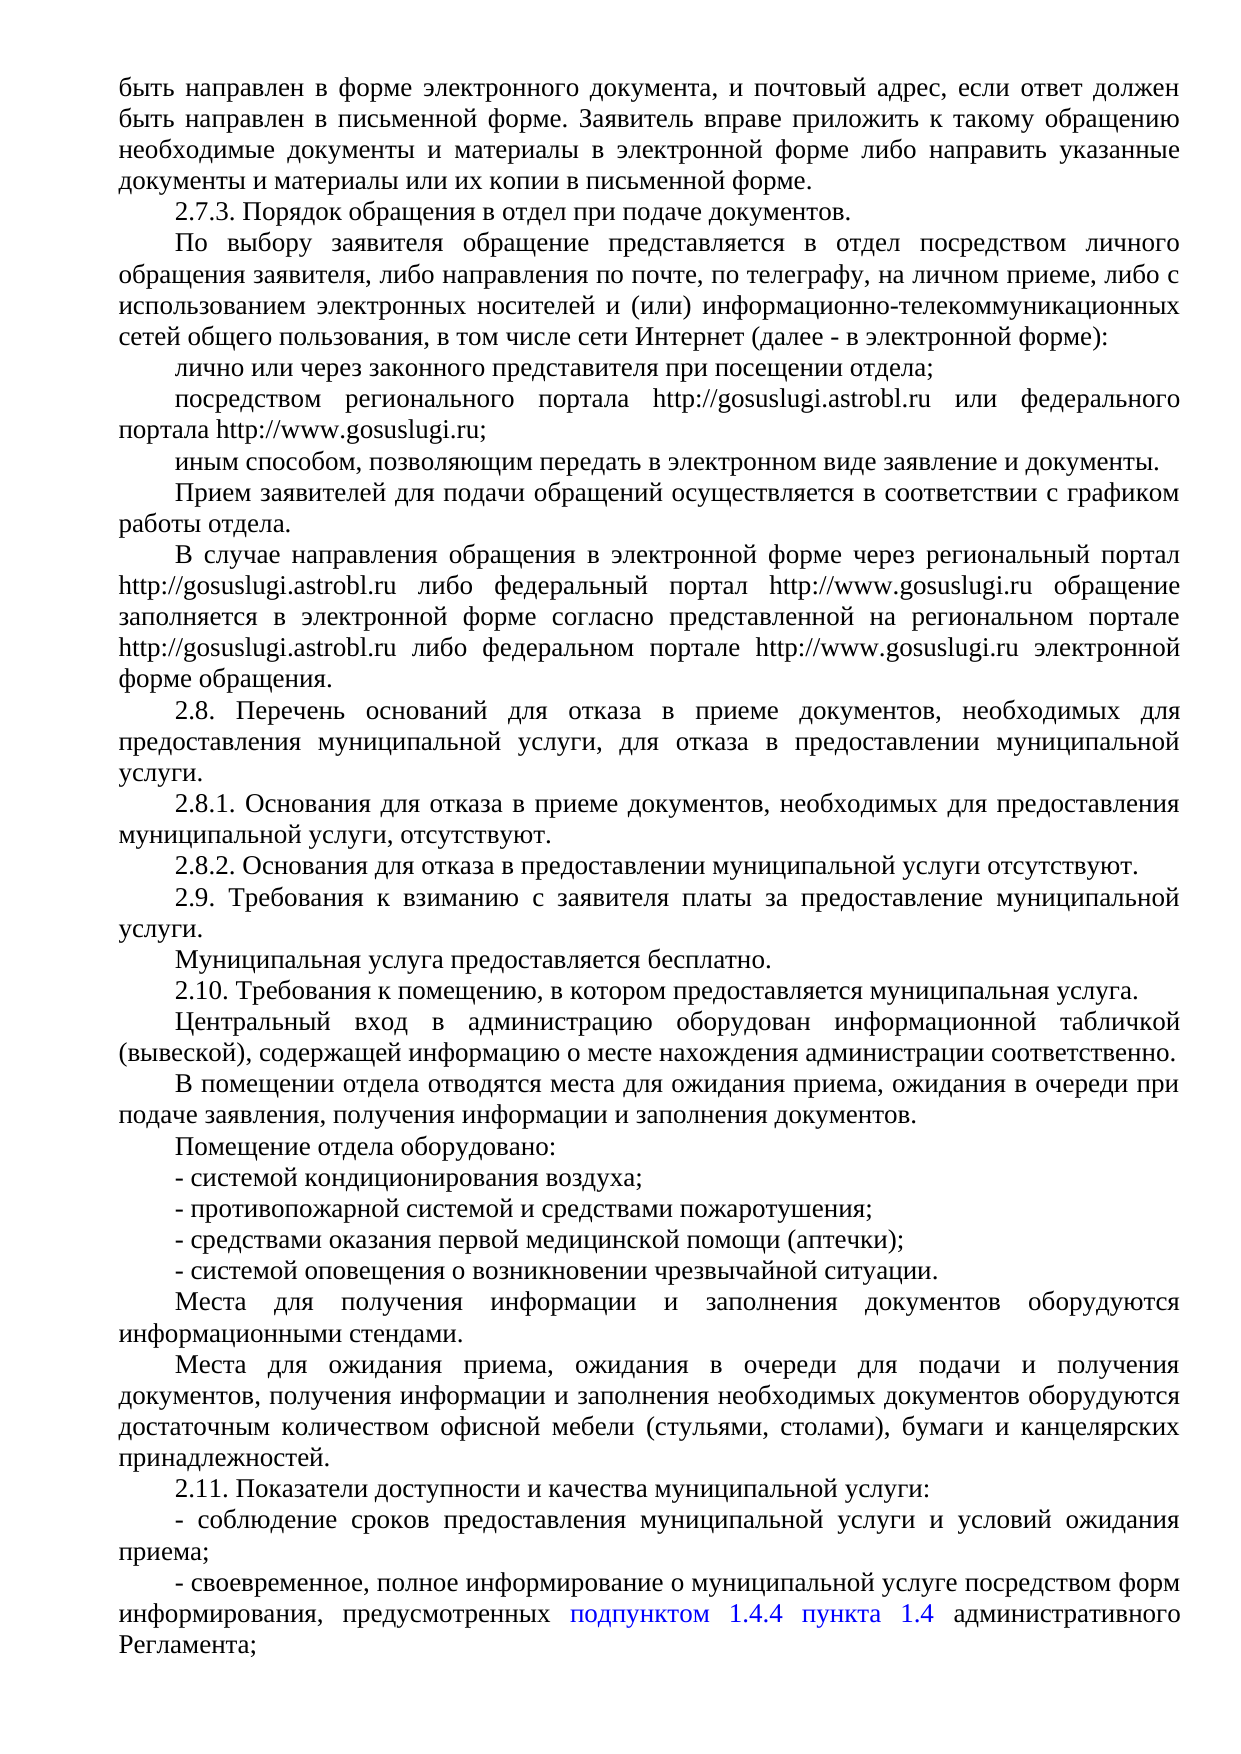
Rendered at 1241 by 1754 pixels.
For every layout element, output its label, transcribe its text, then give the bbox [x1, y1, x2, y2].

text - своевременное, полное информирование о муниципальной услуге посредством форм информирования, предусмотренных подпунктом 1.4.4 пункта 1.4 административного Регламента; [118, 1566, 1181, 1659]
text лично или через законного представителя при посещении отдела; [118, 351, 1181, 382]
text иным способом, позволяющим передать в электронном виде заявление и документы. [118, 444, 1181, 476]
text 2.8. Перечень оснований для отказа в приеме документов, необходимых для предоставления муниципальной услуги, для отказа в предоставлении муниципальной услуги. [118, 694, 1181, 787]
text Помещение отдела оборудовано: [118, 1130, 1181, 1161]
text 2.8.1. Основания для отказа в приеме документов, необходимых для предоставления муниципальной услуги, отсутствуют. [118, 787, 1181, 849]
text В случае направления обращения в электронной форме через региональный портал http://gosuslugi.astrobl.ru либо федеральный портал http://www.gosuslugi.ru обращение заполняется в электронной форме согласно представленной на региональном портале http://gosuslugi.astrobl.ru либо федеральном портале http://www.gosuslugi.ru электронной форме обращения. [118, 538, 1181, 694]
text - средствами оказания первой медицинской помощи (аптечки); [118, 1223, 1181, 1254]
text 2.7.3. Порядок обращения в отдел при подаче документов. [118, 195, 1181, 227]
text Места для ожидания приема, ожидания в очереди для подачи и получения документов, получения информации и заполнения необходимых документов оборудуются достаточным количеством офисной мебели (стульями, столами), бумаги и канцелярских принадлежностей. [118, 1348, 1181, 1472]
text 2.9. Требования к взиманию с заявителя платы за предоставление муниципальной услуги. [118, 881, 1181, 943]
text 2.10. Требования к помещению, в котором предоставляется муниципальная услуга. [118, 974, 1181, 1005]
text Места для получения информации и заполнения документов оборудуются информационными стендами. [118, 1286, 1181, 1348]
text посредством регионального портала http://gosuslugi.astrobl.ru или федерального портала http://www.gosuslugi.ru; [118, 382, 1181, 444]
text - соблюдение сроков предоставления муниципальной услуги и условий ожидания приема; [118, 1503, 1181, 1566]
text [118, 71, 1181, 195]
text 2.8.2. Основания для отказа в предоставлении муниципальной услуги отсутствуют. [118, 849, 1181, 881]
text По выбору заявителя обращение представляется в отдел посредством личного обращения заявителя, либо направления по почте, по телеграфу, на личном приеме, либо с использованием электронных носителей и (или) информационно-телекоммуникационных сетей общего пользования, в том числе сети Интернет (далее - в электронной форме): [118, 227, 1181, 351]
text - системой оповещения о возникновении чрезвычайной ситуации. [118, 1254, 1181, 1286]
text - противопожарной системой и средствами пожаротушения; [118, 1192, 1181, 1223]
text Муниципальная услуга предоставляется бесплатно. [118, 943, 1181, 974]
text Прием заявителей для подачи обращений осуществляется в соответствии с графиком работы отдела. [118, 476, 1181, 538]
text Центральный вход в администрацию оборудован информационной табличкой (вывеской), содержащей информацию о месте нахождения администрации соответственно. [118, 1005, 1181, 1067]
text - системой кондиционирования воздуха; [118, 1161, 1181, 1192]
text В помещении отдела отводятся места для ожидания приема, ожидания в очереди при подаче заявления, получения информации и заполнения документов. [118, 1067, 1181, 1130]
text 2.11. Показатели доступности и качества муниципальной услуги: [118, 1472, 1181, 1503]
